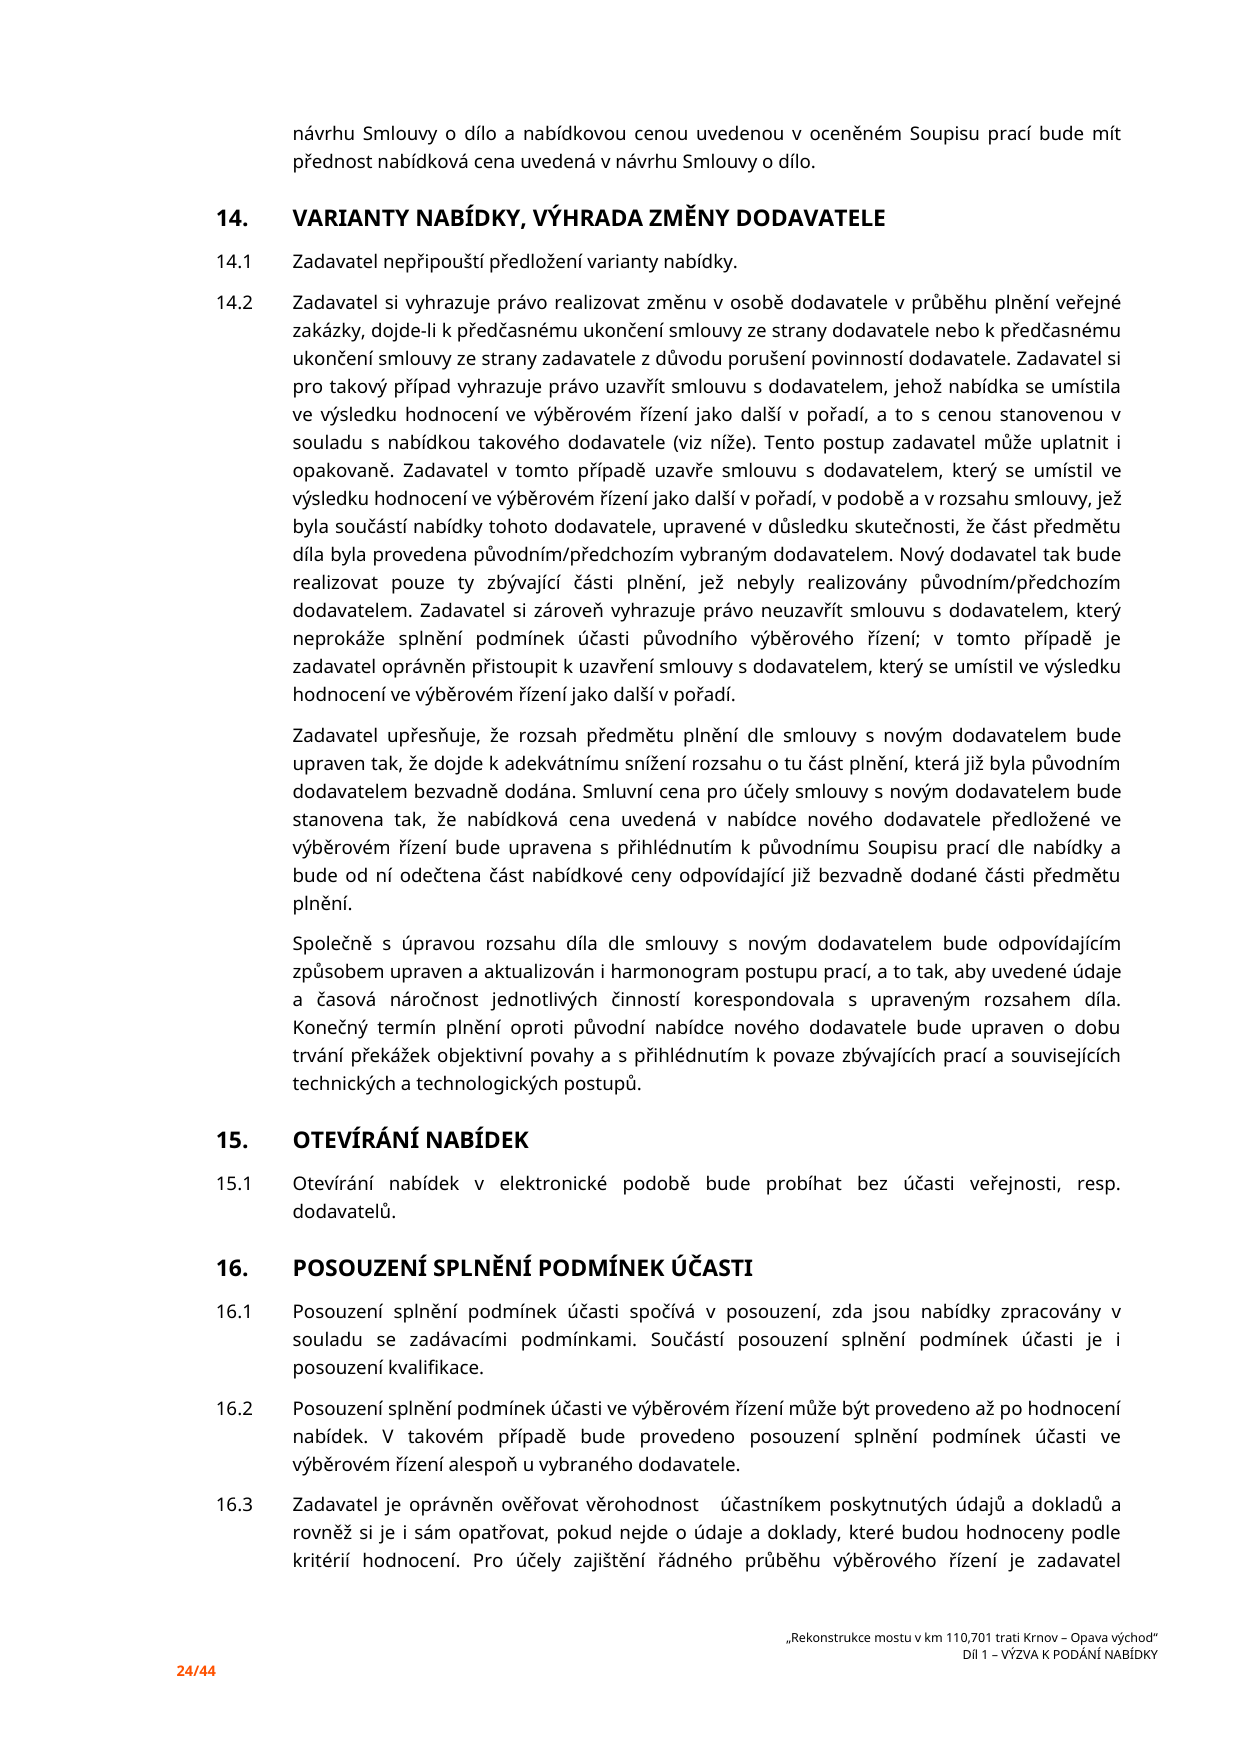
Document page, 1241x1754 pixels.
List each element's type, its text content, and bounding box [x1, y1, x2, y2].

text Zadavatel nepřipouští předložení varianty nabídky. [216, 248, 1122, 274]
text VARIANTY NABÍDKY, VÝHRADA ZMĚNY DODAVATELE [216, 202, 1122, 233]
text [216, 121, 1122, 174]
list Zadavatel upřesňuje, že rozsah předmětu plnění dle smlouvy s novým dodavatelem bude upraven tak, že dojde k adekvátnímu snížení rozsahu o tu část plnění, která již byla původním dodavatelem bezvadně dodána. Smluvní cena pro účely smlouvy s novým dodavatelem bude stanovena tak, že nabídková cena uvedená v nabídce nového dodavatele předložené ve výběrovém řízení bude upravena s přihlédnutím k původnímu Soupisu prací dle nabídky a bude od ní odečtena část nabídkové ceny odpovídající již bezvadně dodané části předmětu plnění. [292, 722, 1122, 916]
text Zadavatel si vyhrazuje právo realizovat změnu v osobě dodavatele v průběhu plnění veřejné zakázky, dojde-li k předčasnému ukončení smlouvy ze strany dodavatele nebo k předčasnému ukončení smlouvy ze strany zadavatele z důvodu porušení povinností dodavatele. Zadavatel si pro takový případ vyhrazuje právo uzavřít smlouvu s dodavatelem, jehož nabídka se umístila ve výsledku hodnocení ve výběrovém řízení jako další v pořadí, a to s cenou stanovenou v souladu s nabídkou takového dodavatele (viz níže). Tento postup zadavatel může uplatnit i opakovaně. Zadavatel v tomto případě uzavře smlouvu s dodavatelem, který se umístil ve výsledku hodnocení ve výběrovém řízení jako další v pořadí, v podobě a v rozsahu smlouvy, jež byla součástí nabídky tohoto dodavatele, upravené v důsledku skutečnosti, že část předmětu díla byla provedena původním/předchozím vybraným dodavatelem. Nový dodavatel tak bude realizovat pouze ty zbývající části plnění, jež nebyly realizovány původním/předchozím dodavatelem. Zadavatel si zároveň vyhrazuje právo neuzavřít smlouvu s dodavatelem, který neprokáže splnění podmínek účasti původního výběrového řízení; v tomto případě je zadavatel oprávněn přistoupit k uzavření smlouvy s dodavatelem, který se umístil ve výsledku hodnocení ve výběrovém řízení jako další v pořadí. [216, 289, 1122, 707]
list Společně s úpravou rozsahu díla dle smlouvy s novým dodavatelem bude odpovídajícím způsobem upraven a aktualizován i harmonogram postupu prací, a to tak, aby uvedené údaje a časová náročnost jednotlivých činností korespondovala s upraveným rozsahem díla. Konečný termín plnění oproti původní nabídce nového dodavatele bude upraven o dobu trvání překážek objektivní povahy a s přihlédnutím k povaze zbývajících prací a souvisejících technických a technologických postupů. [292, 931, 1122, 1096]
text Posouzení splnění podmínek účasti ve výběrovém řízení může být provedeno až po hodnocení nabídek. V takovém případě bude provedeno posouzení splnění podmínek účasti ve výběrovém řízení alespoň u vybraného dodavatele. [216, 1395, 1122, 1477]
text OTEVÍRÁNÍ NABÍDEK [216, 1124, 1122, 1155]
text Otevírání nabídek v elektronické podobě bude probíhat bez účasti veřejnosti, resp. dodavatelů. [216, 1171, 1122, 1224]
text Posouzení splnění podmínek účasti spočívá v posouzení, zda jsou nabídky zpracovány v souladu se zadávacími podmínkami. Součástí posouzení splnění podmínek účasti je i posouzení kvalifikace. [216, 1298, 1122, 1380]
text POSOUZENÍ SPLNĚNÍ PODMÍNEK ÚČASTI [216, 1252, 1122, 1283]
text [216, 1492, 1122, 1573]
